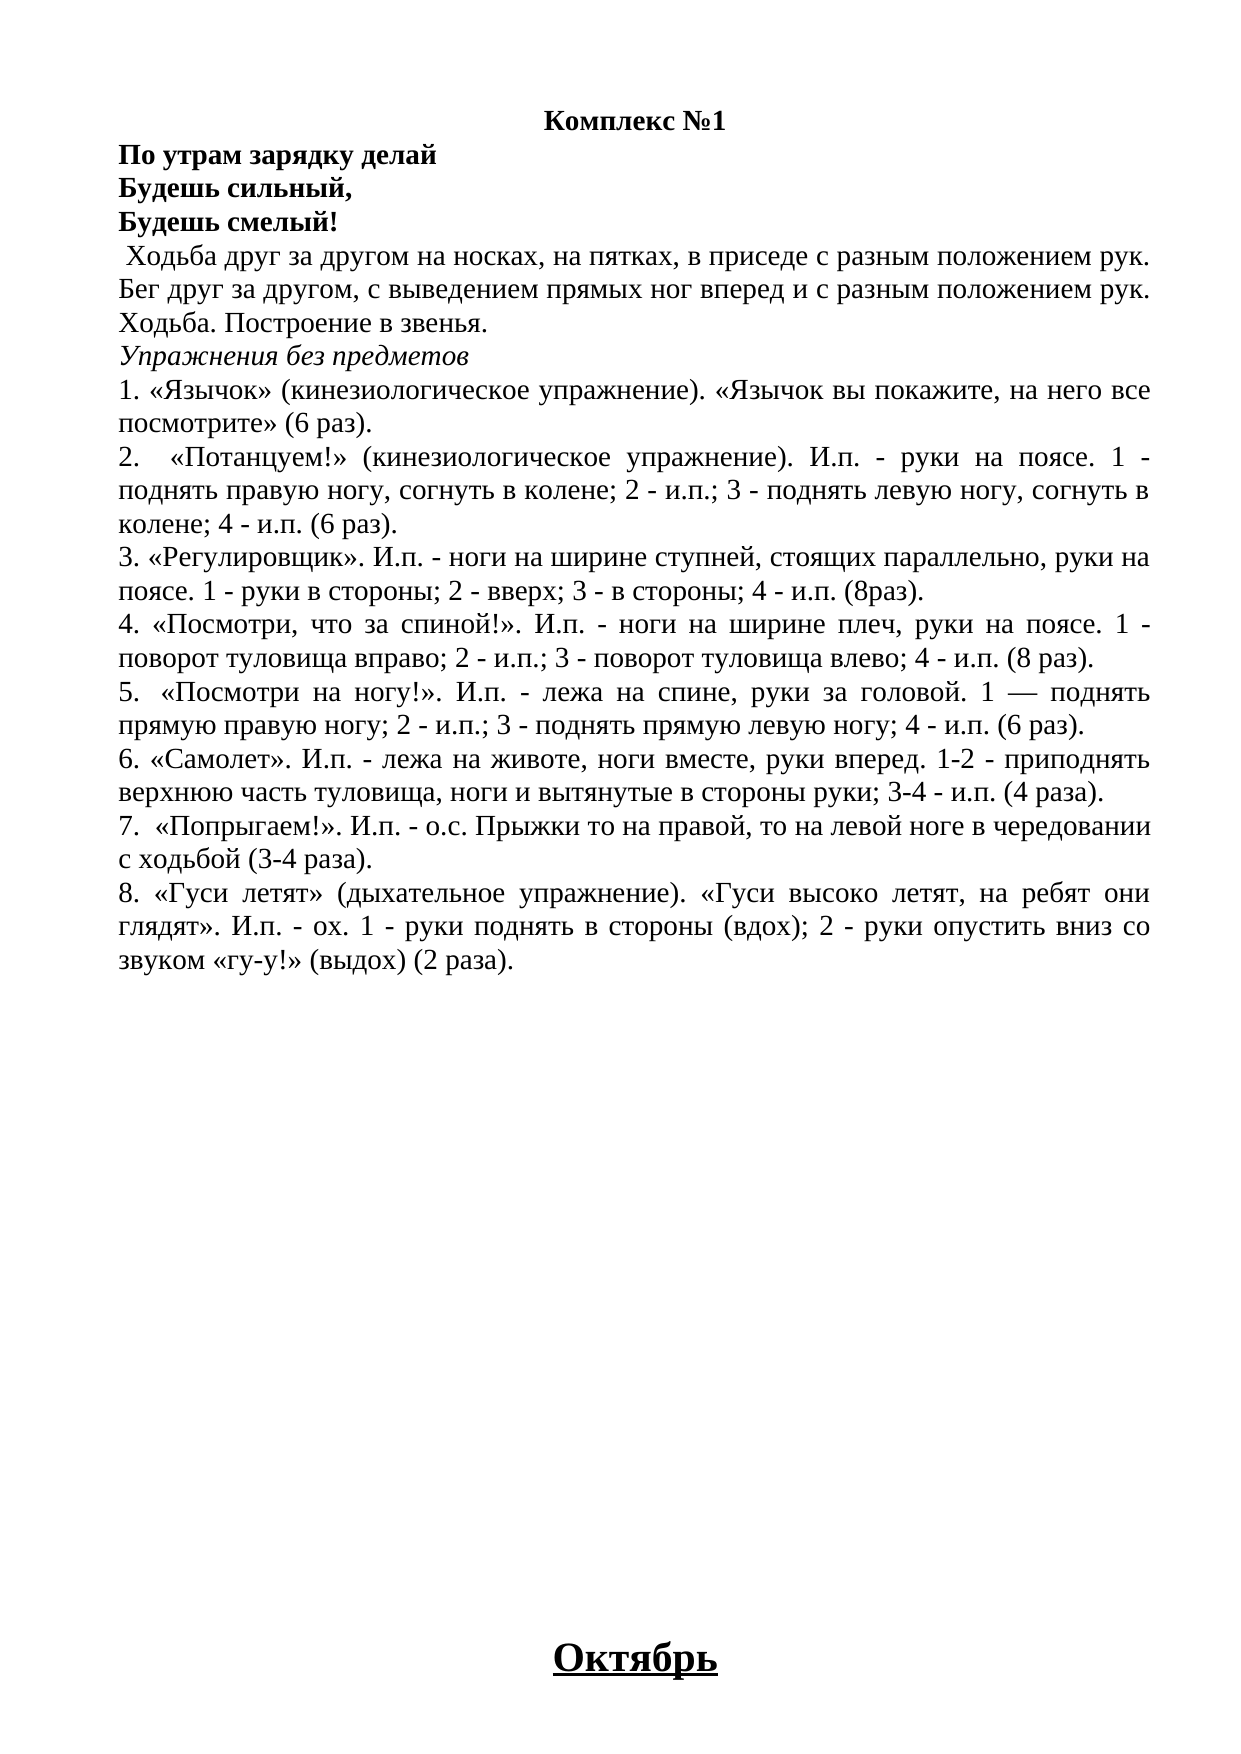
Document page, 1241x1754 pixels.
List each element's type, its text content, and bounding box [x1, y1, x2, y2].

text 7. «Попрыгаем!». И.п. - о.с. Прыжки то на правой, то на левой ноге в чередовании с ходьбой (3-4 раза). [118, 808, 1152, 875]
text Ходьба друг за другом на носках, на пятках, в приседе с разным положением рук. Бег друг за другом, с выведением прямых ног вперед и с разным положением рук. Ходьба. Построение в звенья. [118, 238, 1152, 338]
text 8. «Гуси летят» (дыхательное упражнение). «Гуси высоко летят, на ребят они глядят». И.п. - ох. 1 - руки поднять в стороны (вдох); 2 - руки опустить вниз со звуком «гу-у!» (выдох) (2 раза). [118, 875, 1152, 976]
text Будешь смелый! [118, 204, 1152, 238]
text По утрам зарядку делай [118, 137, 1152, 171]
text Будешь сильный, [118, 171, 1152, 204]
text 2. «Потанцуем!» (кинезиологическое упражнение). И.п. - руки на поясе. 1 - поднять правую ногу, согнуть в колене; 2 - и.п.; 3 - поднять левую ногу, согнуть в колене; 4 - и.п. (6 раз). [118, 439, 1152, 539]
text Упражнения без предметов [118, 338, 1152, 372]
text 1. «Язычок» (кинезиологическое упражнение). «Язычок вы покажите, на него все посмотрите» (6 раз). [118, 372, 1152, 439]
text 3. «Регулировщик». И.п. - ноги на ширине ступней, стоящих параллельно, руки на поясе. 1 - руки в стороны; 2 - вверх; 3 - в стороны; 4 - и.п. (8раз). [118, 539, 1152, 607]
text Комплекс №1 [118, 103, 1152, 137]
text Октябрь [118, 1632, 1152, 1680]
text 6. «Самолет». И.п. - лежа на животе, ноги вместе, руки вперед. 1-2 - приподнять верхнюю часть туловища, ноги и вытянутые в стороны руки; 3-4 - и.п. (4 раза). [118, 741, 1152, 808]
text 4. «Посмотри, что за спиной!». И.п. - ноги на ширине плеч, руки на поясе. 1 - поворот туловища вправо; 2 - и.п.; 3 - поворот туловища влево; 4 - и.п. (8 раз). [118, 607, 1152, 674]
text 5. «Посмотри на ногу!». И.п. - лежа на спине, руки за головой. 1 — поднять прямую правую ногу; 2 - и.п.; 3 - поднять прямую левую ногу; 4 - и.п. (6 раз). [118, 674, 1152, 741]
